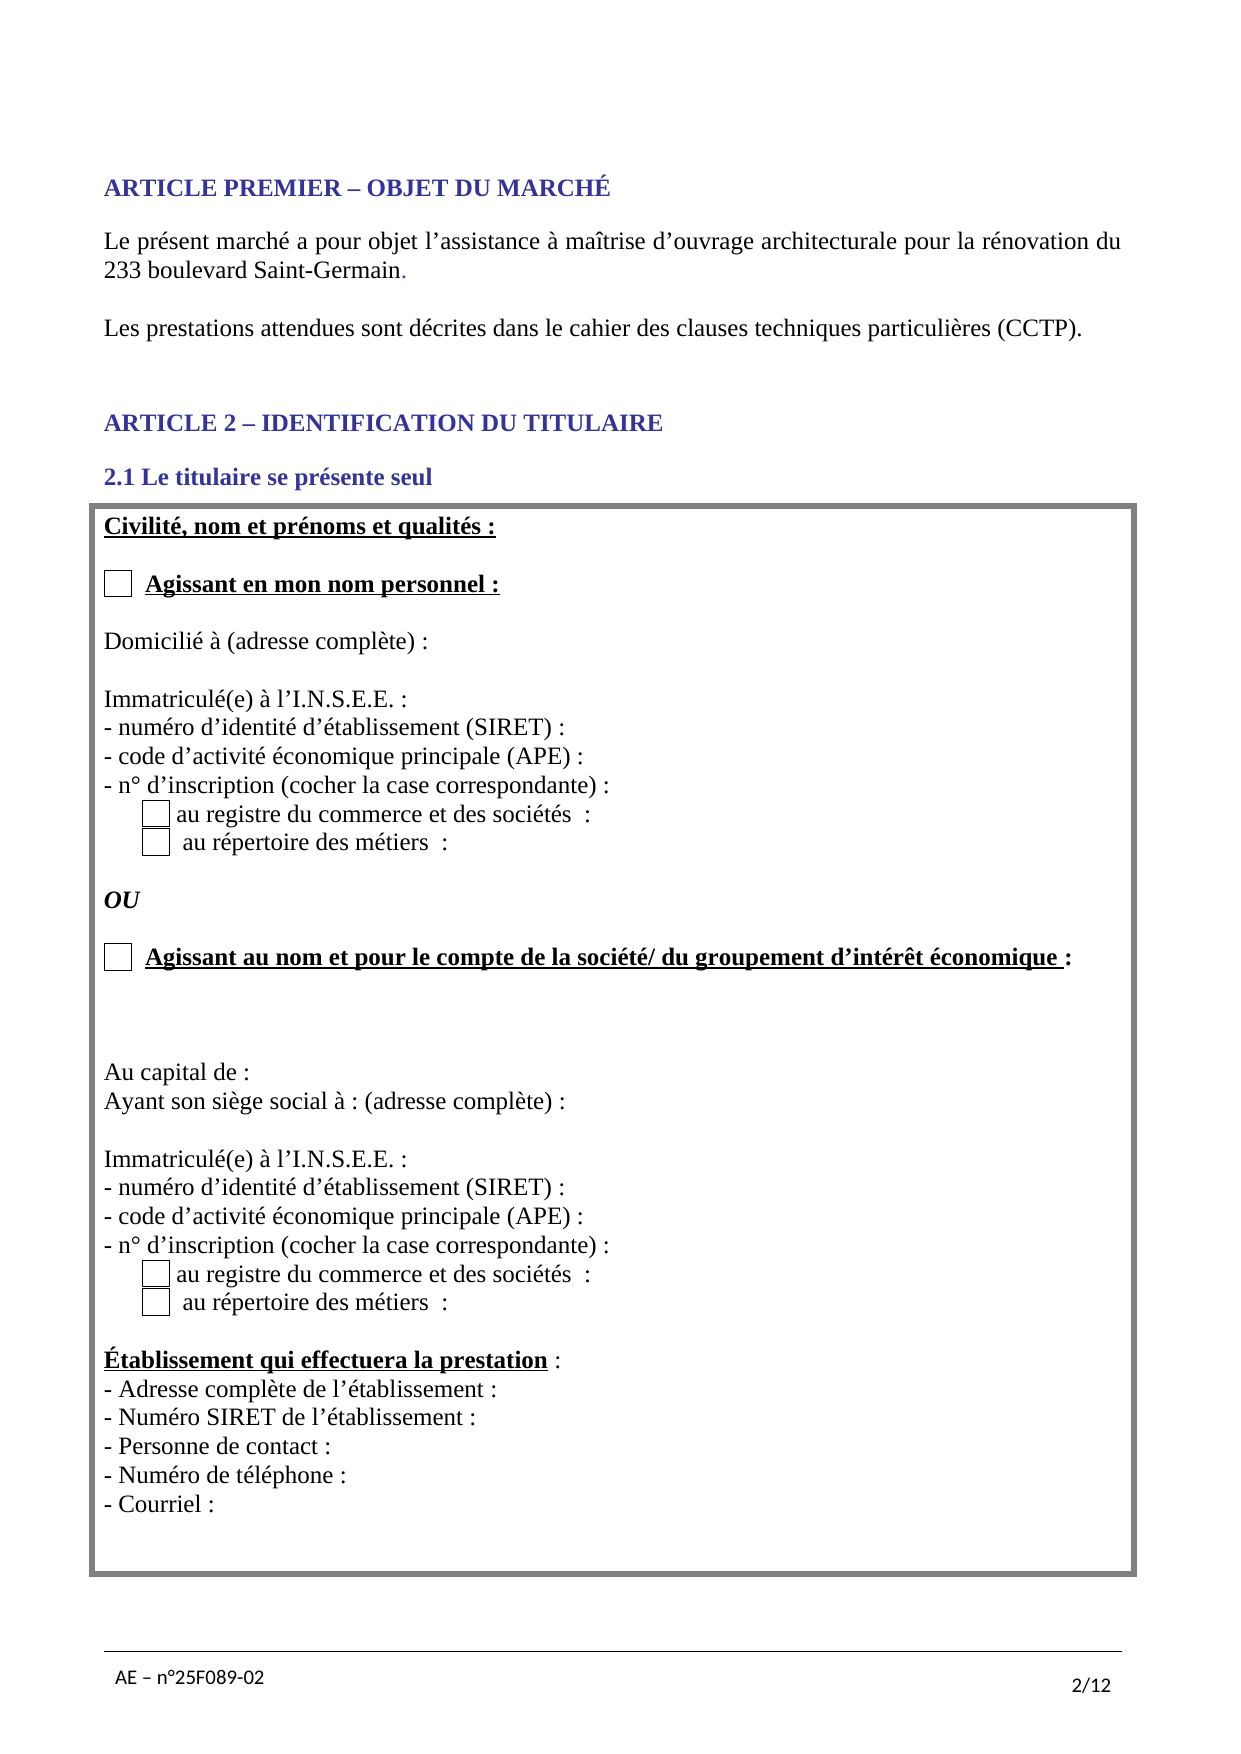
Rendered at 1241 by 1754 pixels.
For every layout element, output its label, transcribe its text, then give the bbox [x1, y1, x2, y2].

text au répertoire des métiers : [103, 1287, 1122, 1316]
text - Numéro de téléphone : [103, 1460, 1122, 1489]
text Immatriculé(e) à l’I.N.S.E.E. : [103, 684, 1122, 712]
text Établissement qui effectuera la prestation : [103, 1345, 1122, 1374]
text - code d’activité économique principale (APE) : [103, 741, 1122, 770]
text au registre du commerce et des sociétés : [103, 1259, 1122, 1287]
text - numéro d’identité d’établissement (SIRET) : [103, 712, 1122, 741]
text - Courriel : [103, 1489, 1122, 1517]
text - numéro d’identité d’établissement (SIRET) : [103, 1172, 1122, 1201]
text - Adresse complète de l’établissement : [103, 1374, 1122, 1402]
text ARTICLE PREMIER – OBJET DU MARCHÉ [103, 173, 1122, 201]
text Agissant en mon nom personnel : [103, 569, 1122, 597]
text au répertoire des métiers : [103, 827, 1122, 856]
text Le présent marché a pour objet l’assistance à maîtrise d’ouvrage architecturale pour la rénovation du 233 boulevard Saint-Germain. [103, 226, 1122, 284]
text OU [103, 885, 1122, 914]
text au registre du commerce et des sociétés : [103, 799, 1122, 827]
text Immatriculé(e) à l’I.N.S.E.E. : [103, 1144, 1122, 1172]
text Ayant son siège social à : (adresse complète) : [103, 1086, 1122, 1115]
text Agissant au nom et pour le compte de la société/ du groupement d’intérêt économique : [103, 942, 1122, 971]
text - n° d’inscription (cocher la case correspondante) : [103, 770, 1122, 799]
text - Personne de contact : [103, 1431, 1122, 1460]
text Les prestations attendues sont décrites dans le cahier des clauses techniques particulières (CCTP). [103, 313, 1122, 342]
text Civilité, nom et prénoms et qualités : [95, 509, 1131, 540]
text Au capital de : [103, 1057, 1122, 1086]
text Domicilié à (adresse complète) : [103, 626, 1122, 655]
text - Numéro SIRET de l’établissement : [103, 1402, 1122, 1431]
text ARTICLE 2 – IDENTIFICATION DU TITULAIRE [103, 408, 1122, 437]
text - n° d’inscription (cocher la case correspondante) : [103, 1230, 1122, 1259]
text 2.1 Le titulaire se présente seul [103, 462, 1122, 490]
text - code d’activité économique principale (APE) : [103, 1201, 1122, 1230]
